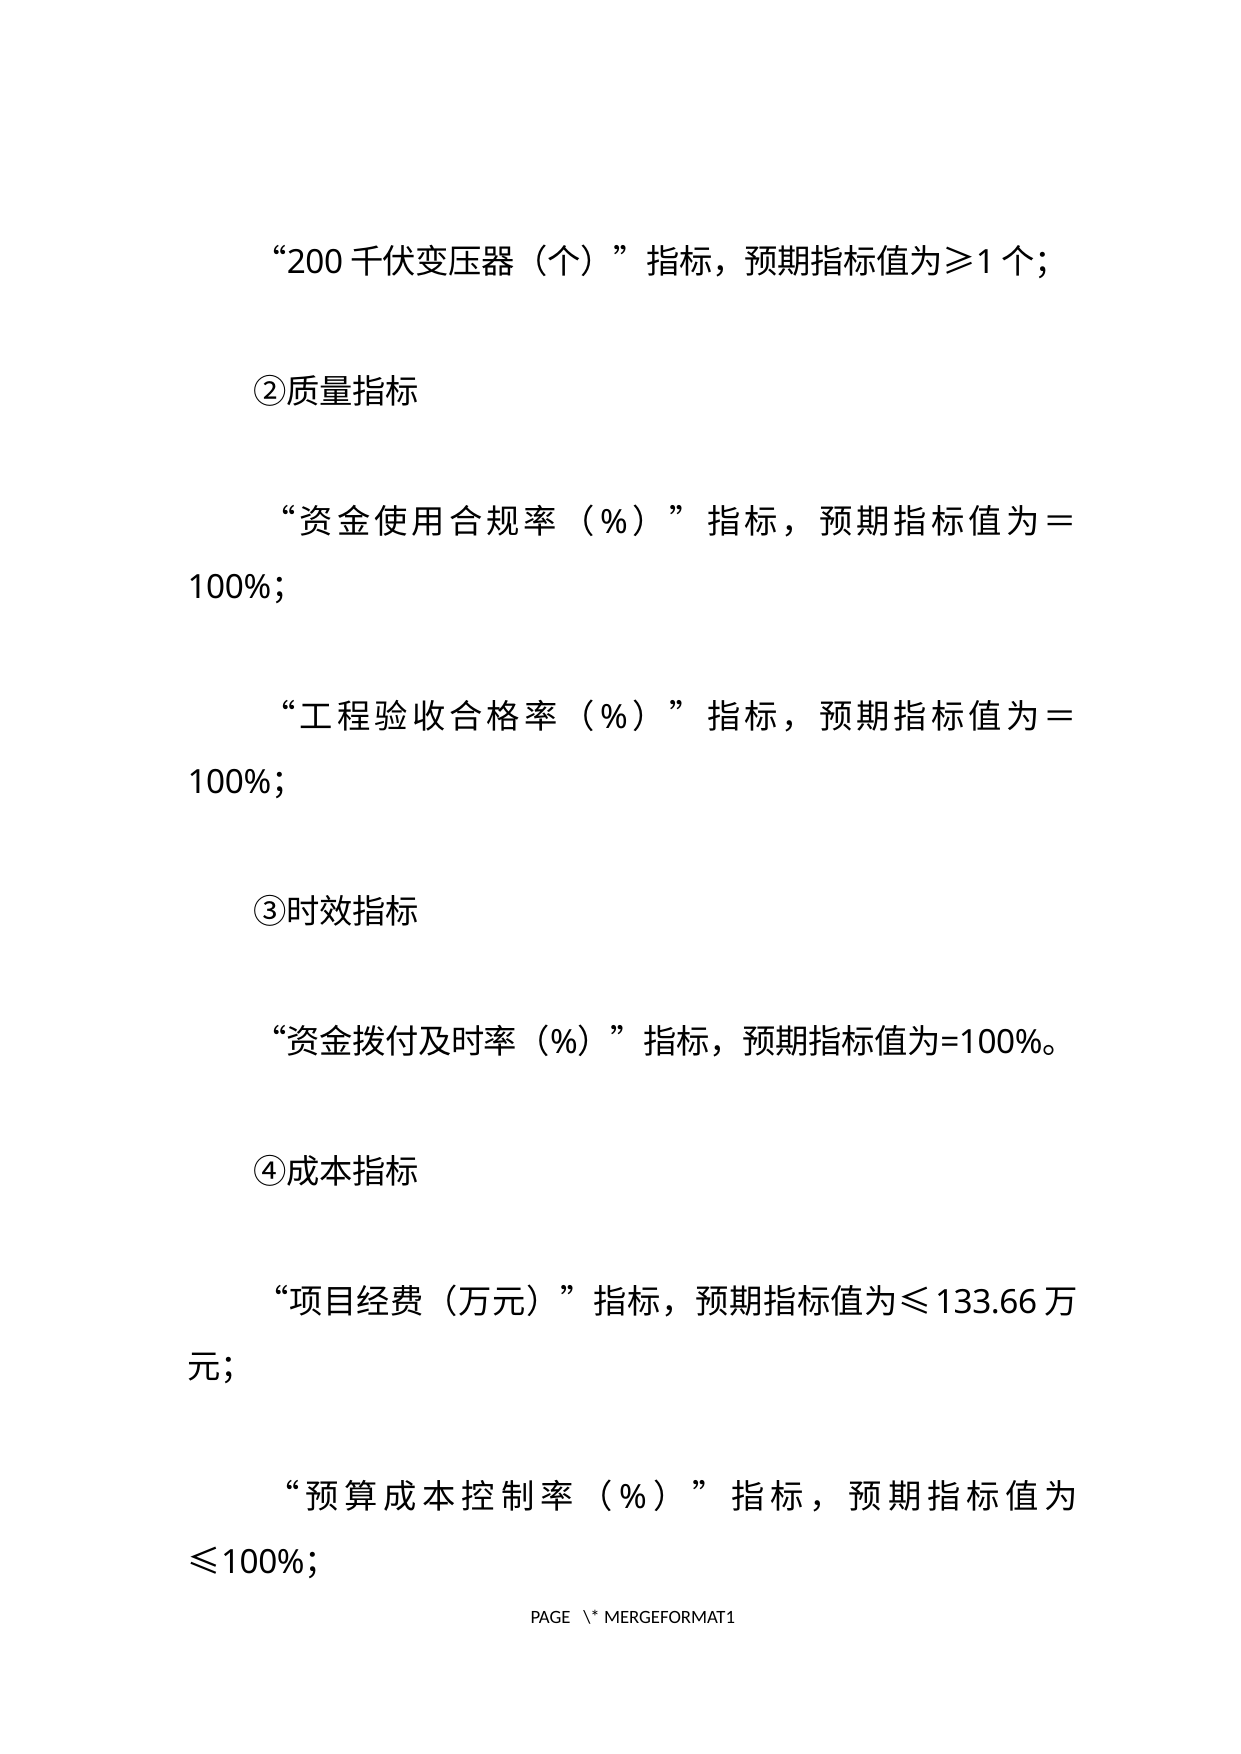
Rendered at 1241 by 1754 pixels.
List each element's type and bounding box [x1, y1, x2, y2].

text [187, 162, 1078, 1592]
